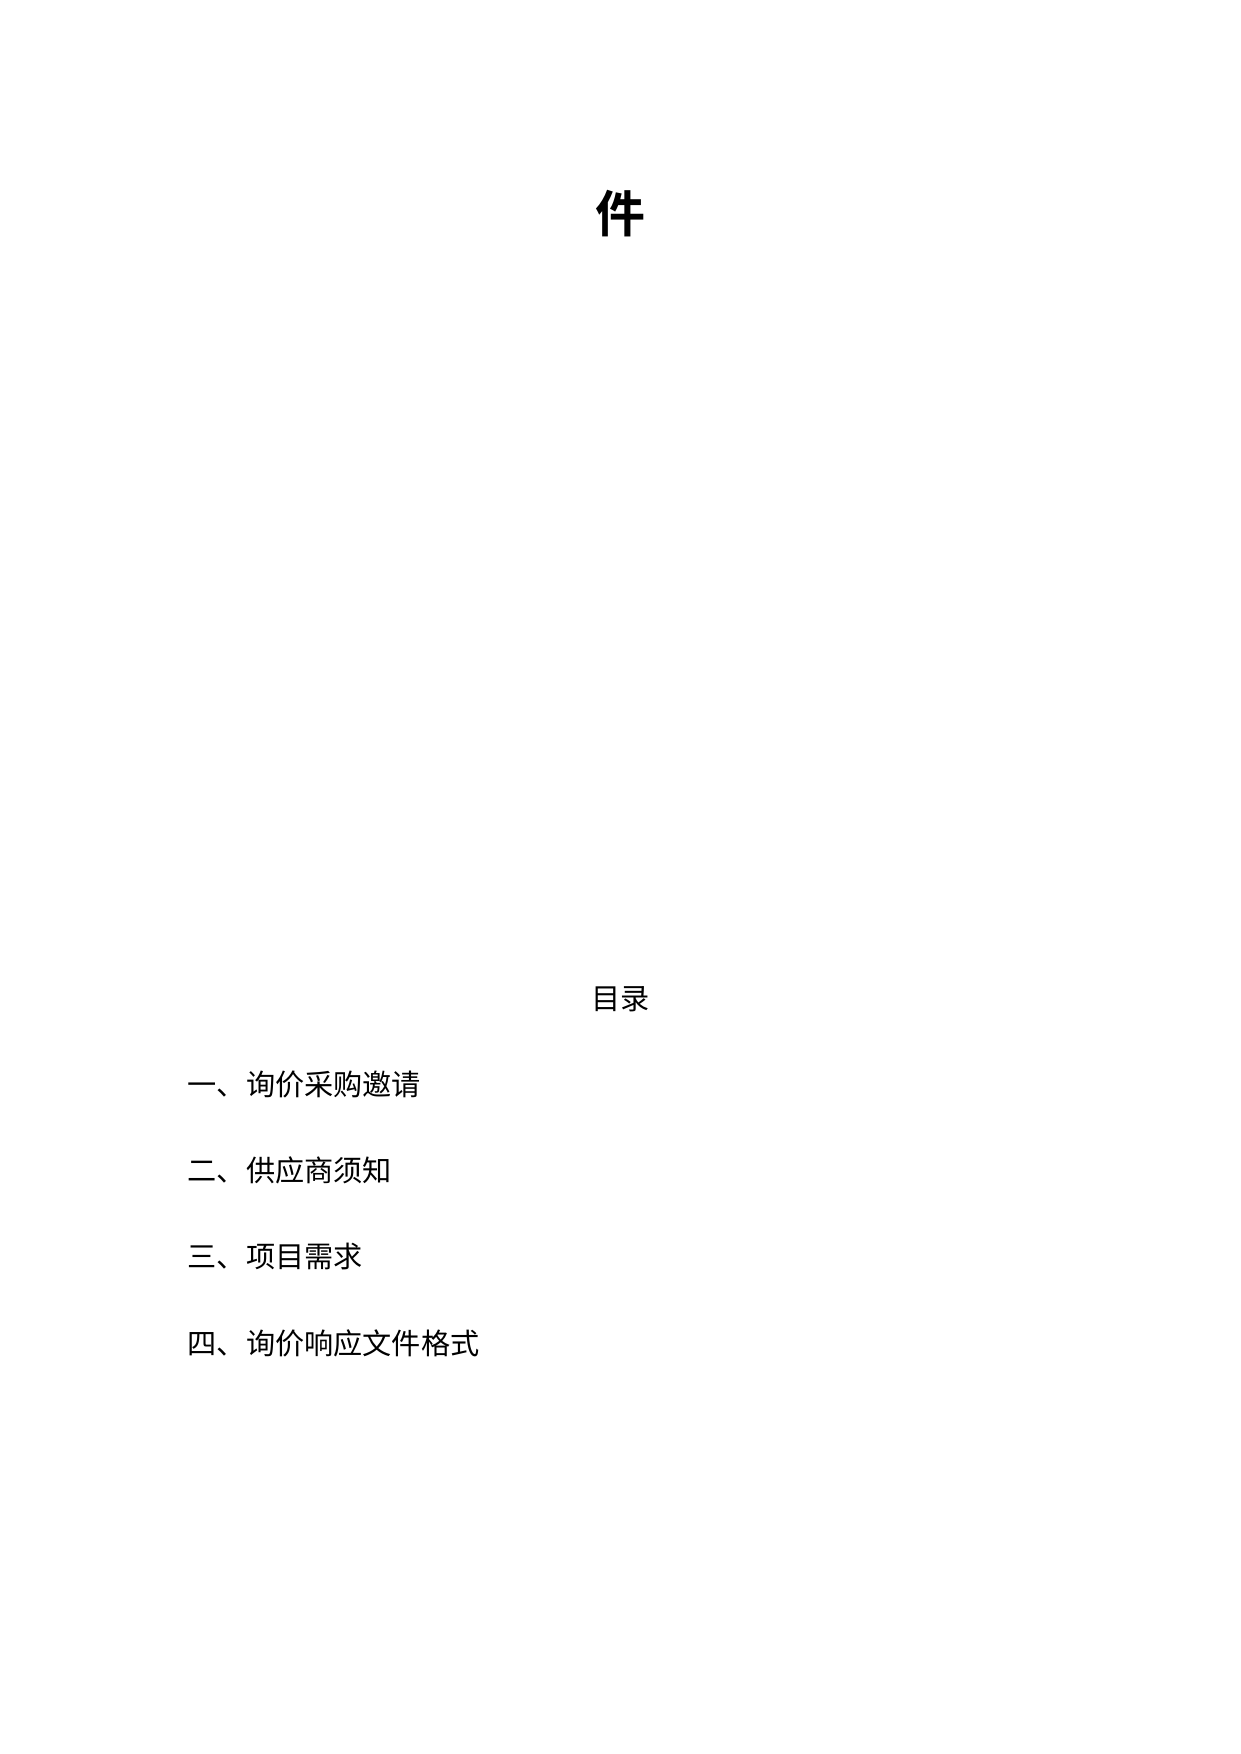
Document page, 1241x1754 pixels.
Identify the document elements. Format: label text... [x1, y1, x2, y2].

list 三、项目需求 [187, 1223, 1053, 1288]
list 二、供应商须知 [187, 1137, 1053, 1202]
list 四、询价响应文件格式 [187, 1309, 1053, 1374]
text 目录 [187, 964, 1053, 1029]
text 件 [187, 162, 1053, 259]
list 一、询价采购邀请 [187, 1050, 1053, 1115]
